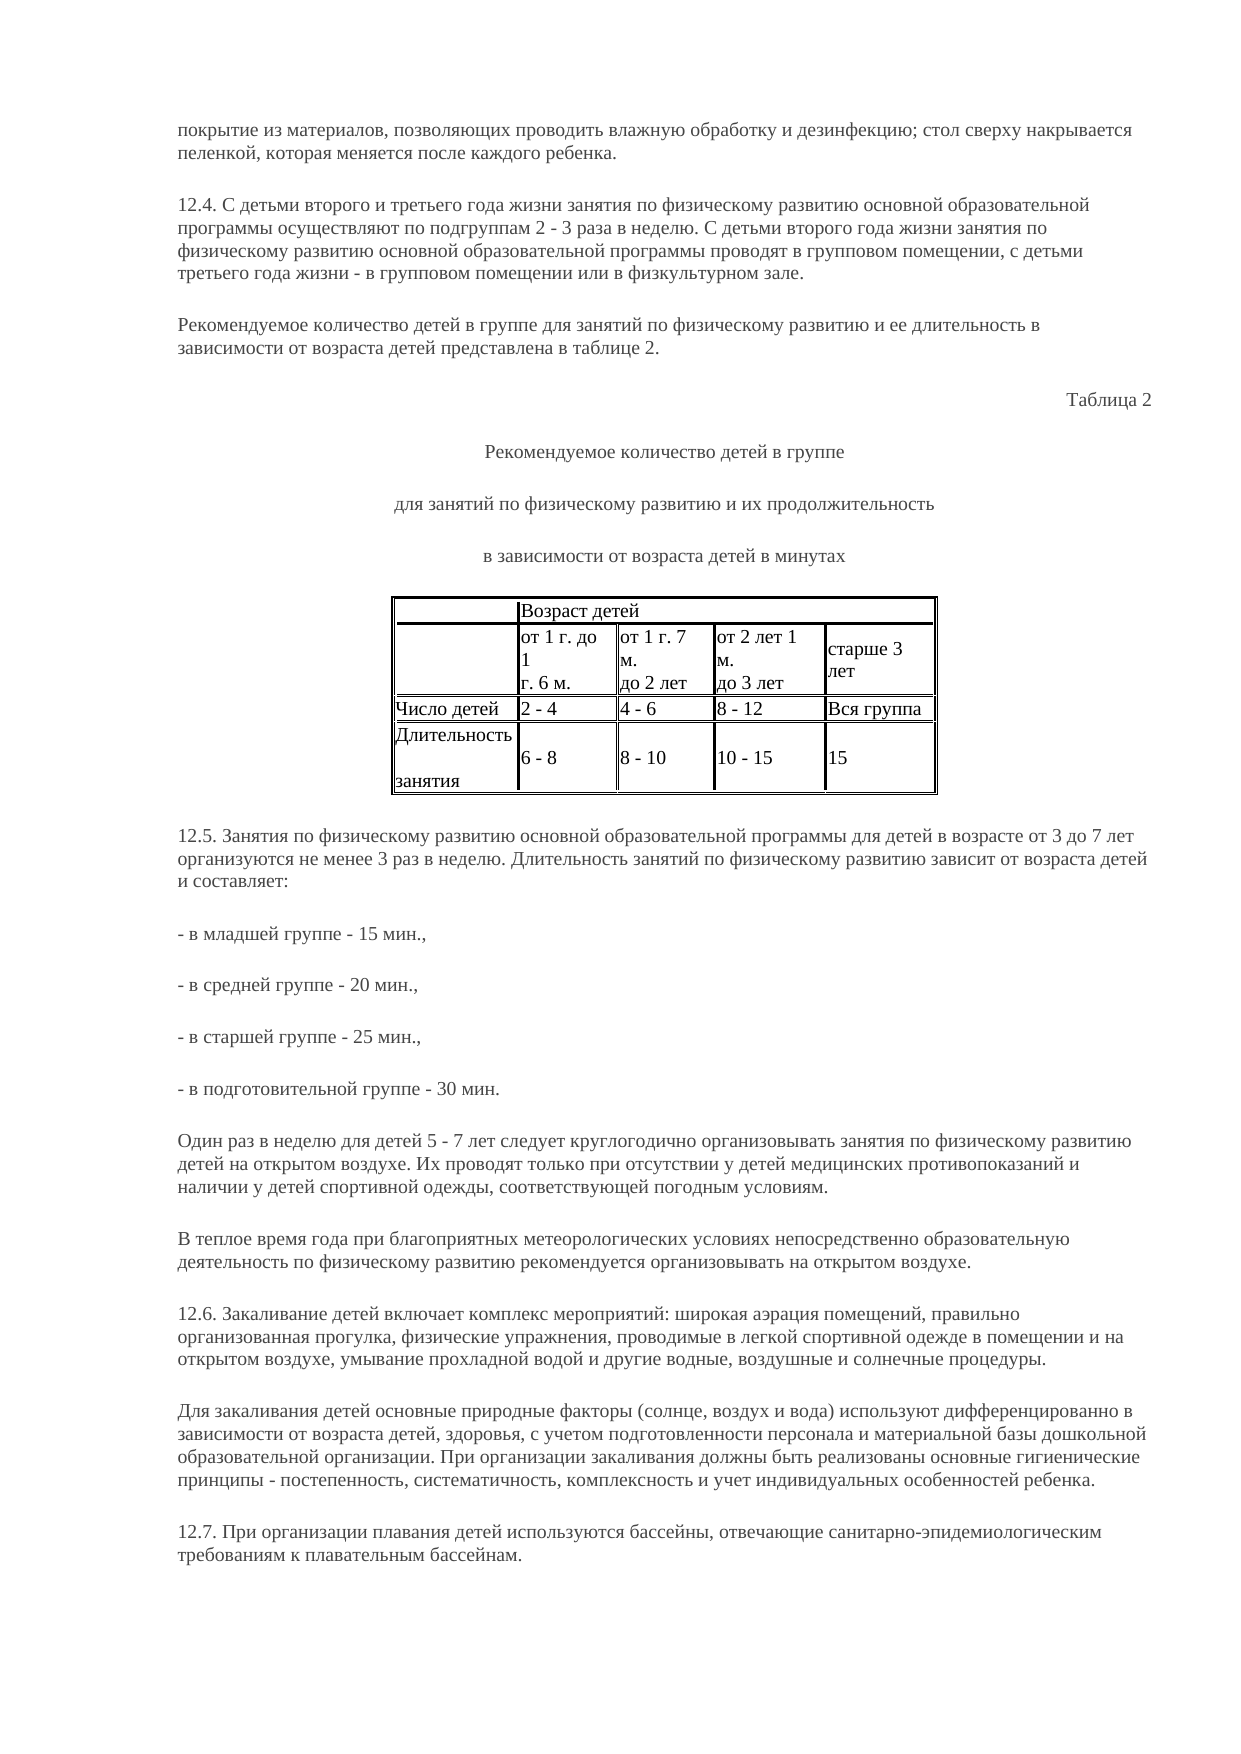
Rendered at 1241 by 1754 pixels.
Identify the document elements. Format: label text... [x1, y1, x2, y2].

table_cell от 2 лет 1 м. до 3 лет [716, 625, 824, 694]
text В теплое время года при благоприятных метеорологических условиях непосредственно образовательную деятельность по физическому развитию рекомендуется организовывать на открытом воздухе. [177, 1227, 1152, 1273]
text 12.5. Занятия по физическому развитию основной образовательной программы для детей в возрасте от 3 до 7 лет организуются не менее 3 раз в неделю. Длительность занятий по физическому развитию зависит от возраста детей и составляет: [177, 824, 1152, 892]
table_cell старше 3 лет [827, 622, 934, 694]
table_cell 2 - 4 [520, 697, 616, 720]
text - в средней группе - 20 мин., [177, 973, 1152, 996]
table_cell от 1 г. до 1 г. 6 м. [520, 625, 616, 694]
text Для закаливания детей основные природные факторы (солнце, воздух и вода) используют дифференцированно в зависимости от возраста детей, здоровья, с учетом подготовленности персонала и материальной базы дошкольной образовательной организации. При организации закаливания должны быть реализованы основные гигиенические принципы - постепенность, систематичность, комплексность и учет индивидуальных особенностей ребенка. [177, 1399, 1152, 1491]
table_cell 4 - 6 [619, 697, 713, 720]
table_cell от 1 г. 7 м. до 2 лет [619, 625, 713, 694]
text - в младшей группе - 15 мин., [177, 921, 1152, 944]
text в зависимости от возраста детей в минутах [177, 544, 1152, 567]
text Рекомендуемое количество детей в группе для занятий по физическому развитию и ее длительность в зависимости от возраста детей представлена в таблице 2. [177, 313, 1152, 359]
table_cell 10 - 15 [714, 723, 825, 791]
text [177, 118, 1152, 164]
table_cell Число детей [393, 694, 518, 720]
table_header [395, 599, 518, 622]
text 12.6. Закаливание детей включает комплекс мероприятий: широкая аэрация помещений, правильно организованная прогулка, физические упражнения, проводимые в легкой спортивной одежде в помещении и на открытом воздухе, умывание прохладной водой и другие водные, воздушные и солнечные процедуры. [177, 1302, 1152, 1370]
text Рекомендуемое количество детей в группе [177, 440, 1152, 463]
table_cell 6 - 8 [518, 723, 618, 791]
table_cell Длительность занятия [393, 720, 518, 791]
table_header Возраст детей [518, 599, 934, 622]
text Один раз в неделю для детей 5 - 7 лет следует круглогодично организовывать занятия по физическому развитию детей на открытом воздухе. Их проводят только при отсутствии у детей медицинских противопоказаний и наличии у детей спортивной одежды, соответствующей погодным условиям. [177, 1129, 1152, 1198]
text - в подготовительной группе - 30 мин. [177, 1077, 1152, 1100]
table_cell 8 - 10 [618, 723, 714, 791]
table_cell Вся группа [825, 694, 936, 720]
table_cell 8 - 12 [716, 697, 824, 720]
text 12.4. С детьми второго и третьего года жизни занятия по физическому развитию основной образовательной программы осуществляют по подгруппам 2 - 3 раза в неделю. С детьми второго года жизни занятия по физическому развитию основной образовательной программы проводят в групповом помещении, с детьми третьего года жизни - в групповом помещении или в физкультурном зале. [177, 193, 1152, 284]
text Таблица 2 [177, 388, 1152, 411]
text 12.7. При организации плавания детей используются бассейны, отвечающие санитарно-эпидемиологическим требованиям к плавательным бассейнам. [177, 1520, 1152, 1565]
table_cell 15 [825, 720, 936, 791]
text - в старшей группе - 25 мин., [177, 1025, 1152, 1048]
table_cell [395, 622, 517, 694]
text для занятий по физическому развитию и их продолжительность [177, 492, 1152, 515]
